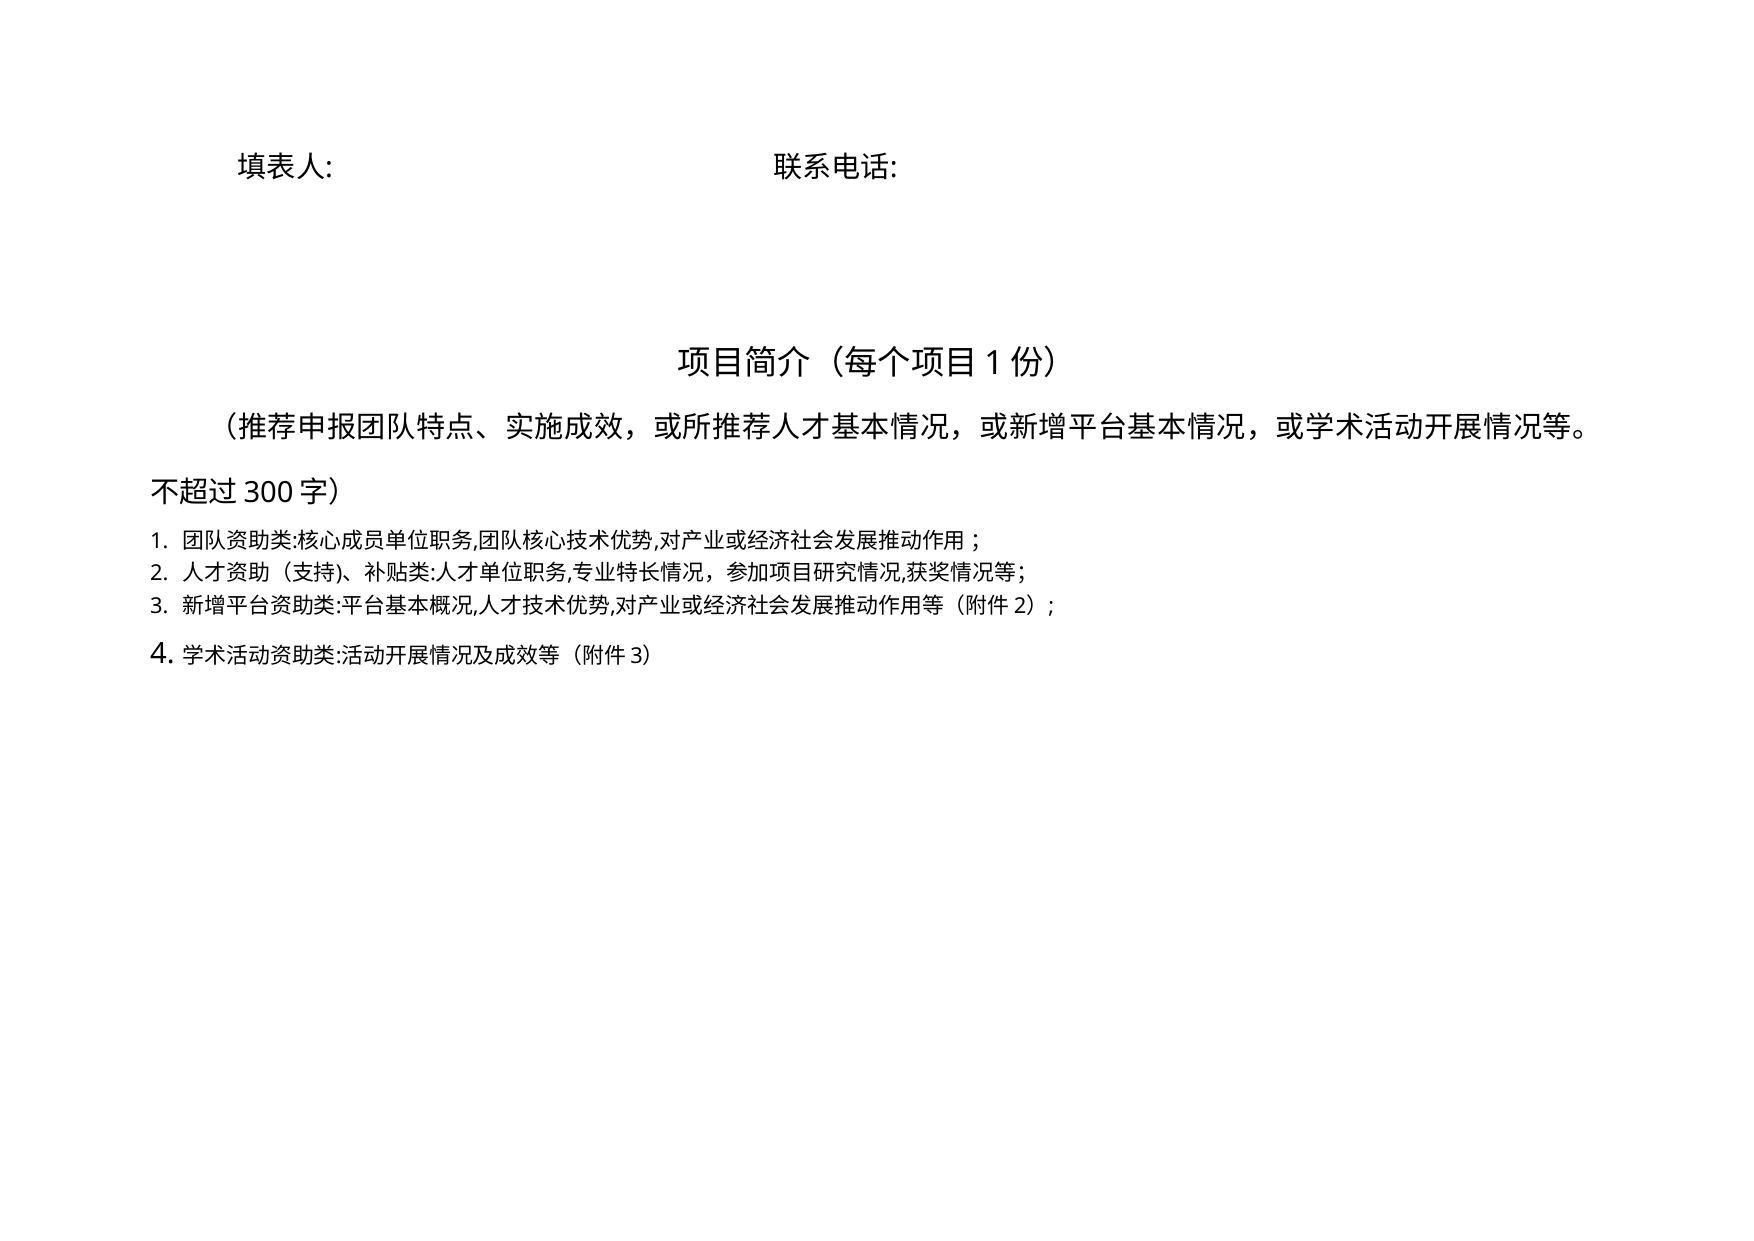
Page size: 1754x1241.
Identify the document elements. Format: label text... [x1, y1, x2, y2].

list 人才资助（支持)、补贴类:人才单位职务,专业特长情况，参加项目研究情况,获奖情况等； [150, 555, 1604, 588]
list 项目简介（每个项目1份） [150, 328, 1604, 393]
list 学术活动资助类:活动开展情况及成效等（附件3） [150, 620, 1604, 685]
text 填表人: 联系电话: [150, 133, 1604, 198]
list 新增平台资助类:平台基本概况,人才技术优势,对产业或经济社会发展推动作用等（附件2）; [150, 588, 1604, 620]
list （推荐申报团队特点、实施成效，或所推荐人才基本情况，或新增平台基本情况，或学术活动开展情况等。不超过300字） [150, 393, 1604, 523]
list 团队资助类:核心成员单位职务,团队核心技术优势,对产业或经济社会发展推动作用 ； [150, 523, 1604, 555]
